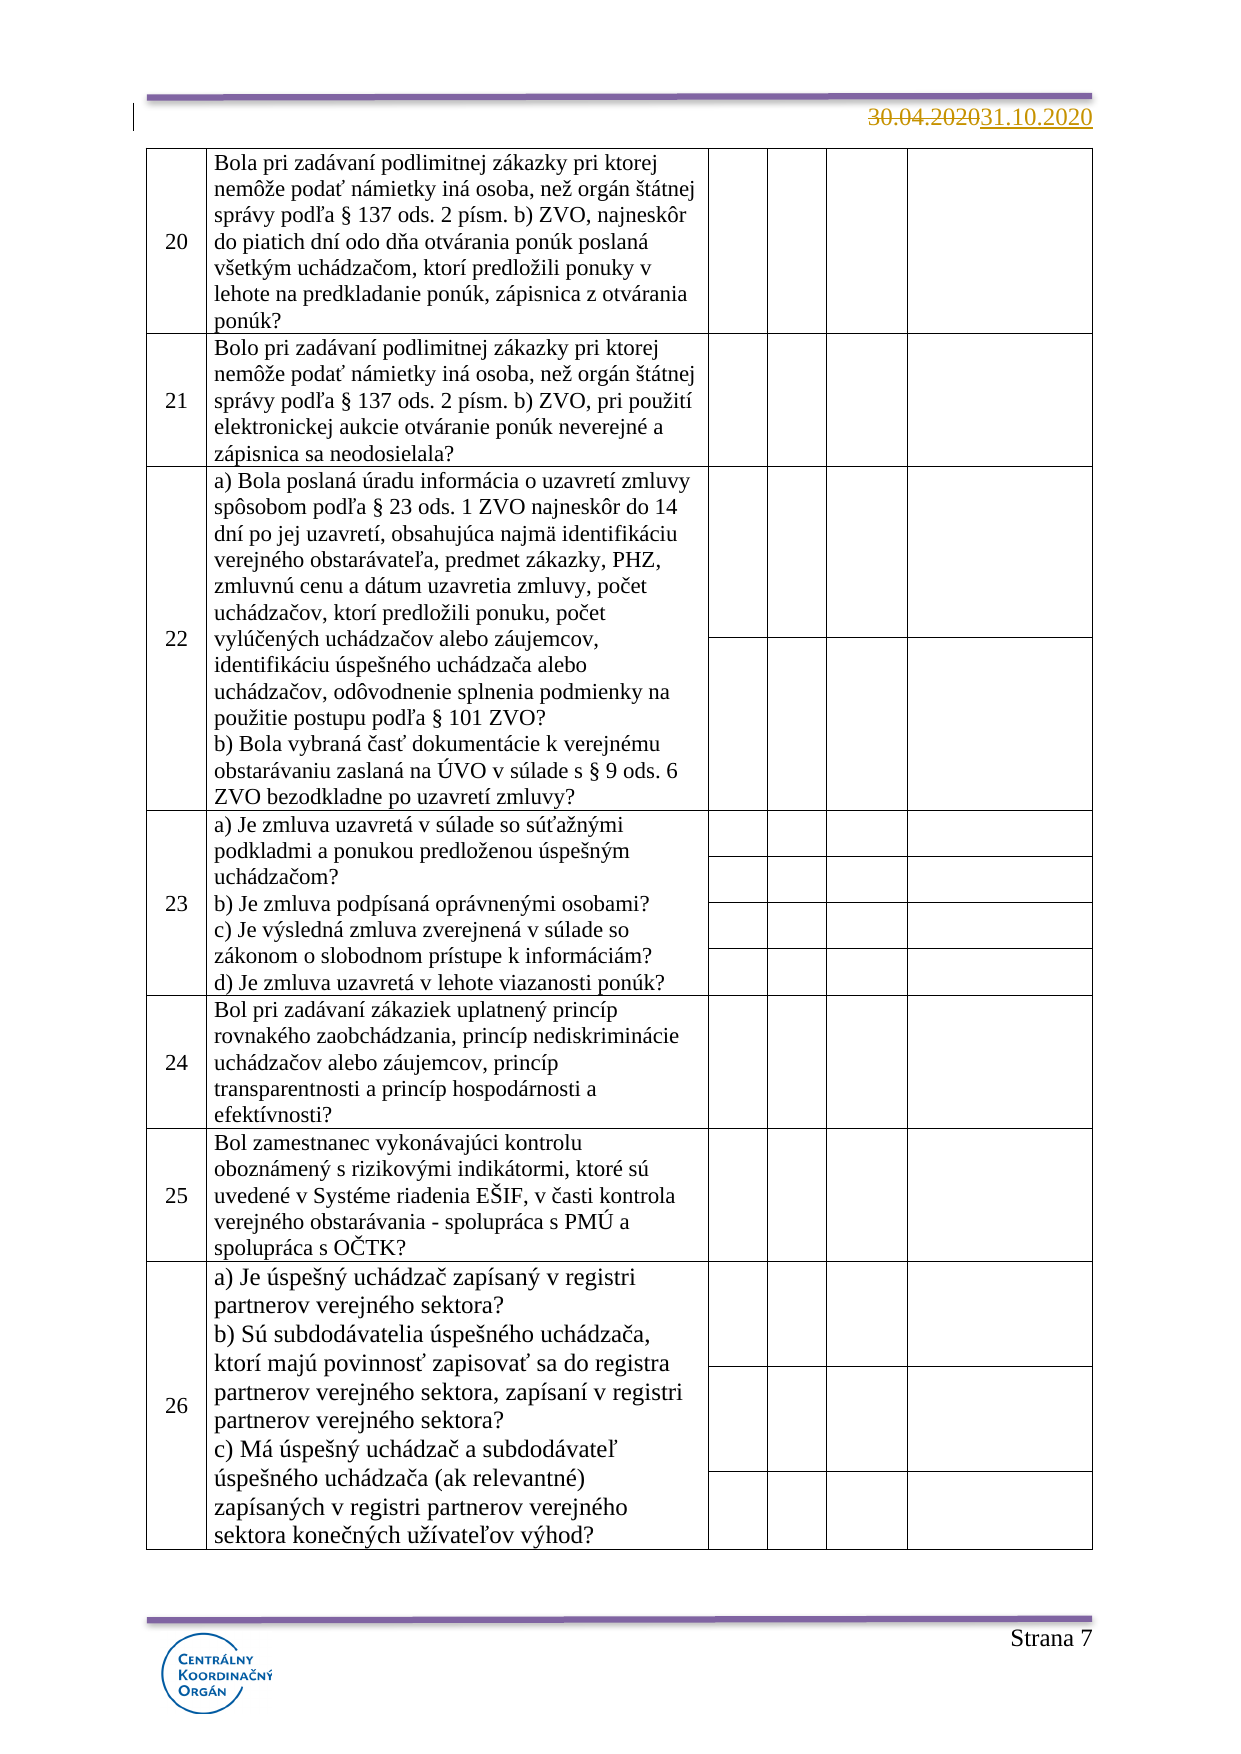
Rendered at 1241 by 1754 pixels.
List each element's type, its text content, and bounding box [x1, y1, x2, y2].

table_cell [768, 857, 826, 902]
table_cell [709, 949, 767, 995]
table_cell [709, 334, 767, 466]
table_cell [827, 1262, 907, 1366]
table_cell [908, 149, 1092, 333]
table_cell [827, 1129, 907, 1261]
table_cell Bolo pri zadávaní podlimitnej zákazky pri ktorej nemôže podať námietky iná osoba, než orgán štátnej správy podľa § 137 ods. 2 písm. b) ZVO, pri použití elektronickej aukcie otváranie ponúk neverejné a zápisnica sa neodosielala? [207, 334, 708, 466]
table_cell [827, 1367, 907, 1471]
table_cell [908, 1262, 1092, 1366]
table_cell [908, 1367, 1092, 1471]
table_cell a) Bola poslaná úradu informácia o uzavretí zmluvy spôsobom podľa § 23 ods. 1 ZVO najneskôr do 14 dní po jej uzavretí, obsahujúca najmä identifikáciu verejného obstarávateľa, predmet zákazky, PHZ, zmluvnú cenu a dátum uzavretia zmluvy, počet uchádzačov, ktorí predložili ponuku, počet vylúčených uchádzačov alebo záujemcov, identifikáciu úspešného uchádzača alebo uchádzačov, odôvodnenie splnenia podmienky na použitie postupu podľa § 101 ZVO? b) Bola vybraná časť dokumentácie k verejnému obstarávaniu zaslaná na ÚVO v súlade s § 9 ods. 6 ZVO bezodkladne po uzavretí zmluvy? [207, 467, 708, 809]
table_cell [709, 149, 767, 333]
table_cell [709, 1367, 767, 1471]
table_cell [709, 903, 767, 948]
table_cell [768, 996, 826, 1128]
table_cell [827, 903, 907, 948]
table_cell [709, 857, 767, 902]
table_cell [908, 903, 1092, 948]
table_cell [908, 1129, 1092, 1261]
table_cell [908, 1472, 1092, 1549]
table_cell [827, 334, 907, 466]
table_cell [827, 949, 907, 995]
table_cell [709, 811, 767, 856]
table_cell a) Je zmluva uzavretá v súlade so súťažnými podkladmi a ponukou predloženou úspešným uchádzačom? b) Je zmluva podpísaná oprávnenými osobami? c) Je výsledná zmluva zverejnená v súlade so zákonom o slobodnom prístupe k informáciám? d) Je zmluva uzavretá v lehote viazanosti ponúk? [207, 811, 708, 995]
table_cell [827, 811, 907, 856]
table_cell [768, 1262, 826, 1366]
table_cell [768, 811, 826, 856]
table_cell 24 [147, 996, 206, 1128]
table_cell [768, 467, 826, 637]
table_cell [908, 949, 1092, 995]
table_cell [827, 1472, 907, 1549]
table_cell [908, 467, 1092, 637]
table_cell [709, 1472, 767, 1549]
table_cell [768, 949, 826, 995]
table_cell [908, 334, 1092, 466]
table_cell [827, 149, 907, 333]
table_cell [768, 149, 826, 333]
table_cell [709, 996, 767, 1128]
table_cell [908, 638, 1092, 809]
table_cell Bol pri zadávaní zákaziek uplatnený princíp rovnakého zaobchádzania, princíp nediskriminácie uchádzačov alebo záujemcov, princíp transparentnosti a princíp hospodárnosti a efektívnosti? [207, 996, 708, 1128]
table_cell [768, 1367, 826, 1471]
table_cell 23 [147, 811, 206, 995]
table_cell a) Je úspešný uchádzač zapísaný v registri partnerov verejného sektora? b) Sú subdodávatelia úspešného uchádzača, ktorí majú povinnosť zapisovať sa do registra partnerov verejného sektora, zapísaní v registri partnerov verejného sektora? c) Má úspešný uchádzač a subdodávateľ úspešného uchádzača (ak relevantné) zapísaných v registri partnerov verejného sektora konečných užívateľov výhod? [207, 1262, 708, 1549]
table_cell [768, 1472, 826, 1549]
table_cell [827, 857, 907, 902]
table_cell [709, 1262, 767, 1366]
table_cell [768, 334, 826, 466]
table_cell [908, 811, 1092, 856]
table_cell Bola pri zadávaní podlimitnej zákazky pri ktorej nemôže podať námietky iná osoba, než orgán štátnej správy podľa § 137 ods. 2 písm. b) ZVO, najneskôr do piatich dní odo dňa otvárania ponúk poslaná všetkým uchádzačom, ktorí predložili ponuky v lehote na predkladanie ponúk, zápisnica z otvárania ponúk? [207, 149, 708, 333]
table_cell [768, 903, 826, 948]
table_cell [709, 1129, 767, 1261]
table_cell 26 [147, 1262, 206, 1549]
table_cell [709, 467, 767, 637]
table_cell [827, 638, 907, 809]
table_cell [908, 996, 1092, 1128]
table_cell [908, 857, 1092, 902]
table_cell [709, 638, 767, 809]
table_cell Bol zamestnanec vykonávajúci kontrolu oboznámený s rizikovými indikátormi, ktoré sú uvedené v Systéme riadenia EŠIF, v časti kontrola verejného obstarávania - spolupráca s PMÚ a spolupráca s OČTK? [207, 1129, 708, 1261]
table_cell [827, 467, 907, 637]
table_cell [827, 996, 907, 1128]
table_cell 25 [147, 1129, 206, 1261]
table_cell [768, 1129, 826, 1261]
table_cell 21 [147, 334, 206, 466]
table_cell 22 [147, 467, 206, 809]
table_cell 20 [147, 149, 206, 333]
picture [159, 1631, 272, 1713]
table_cell [768, 638, 826, 809]
